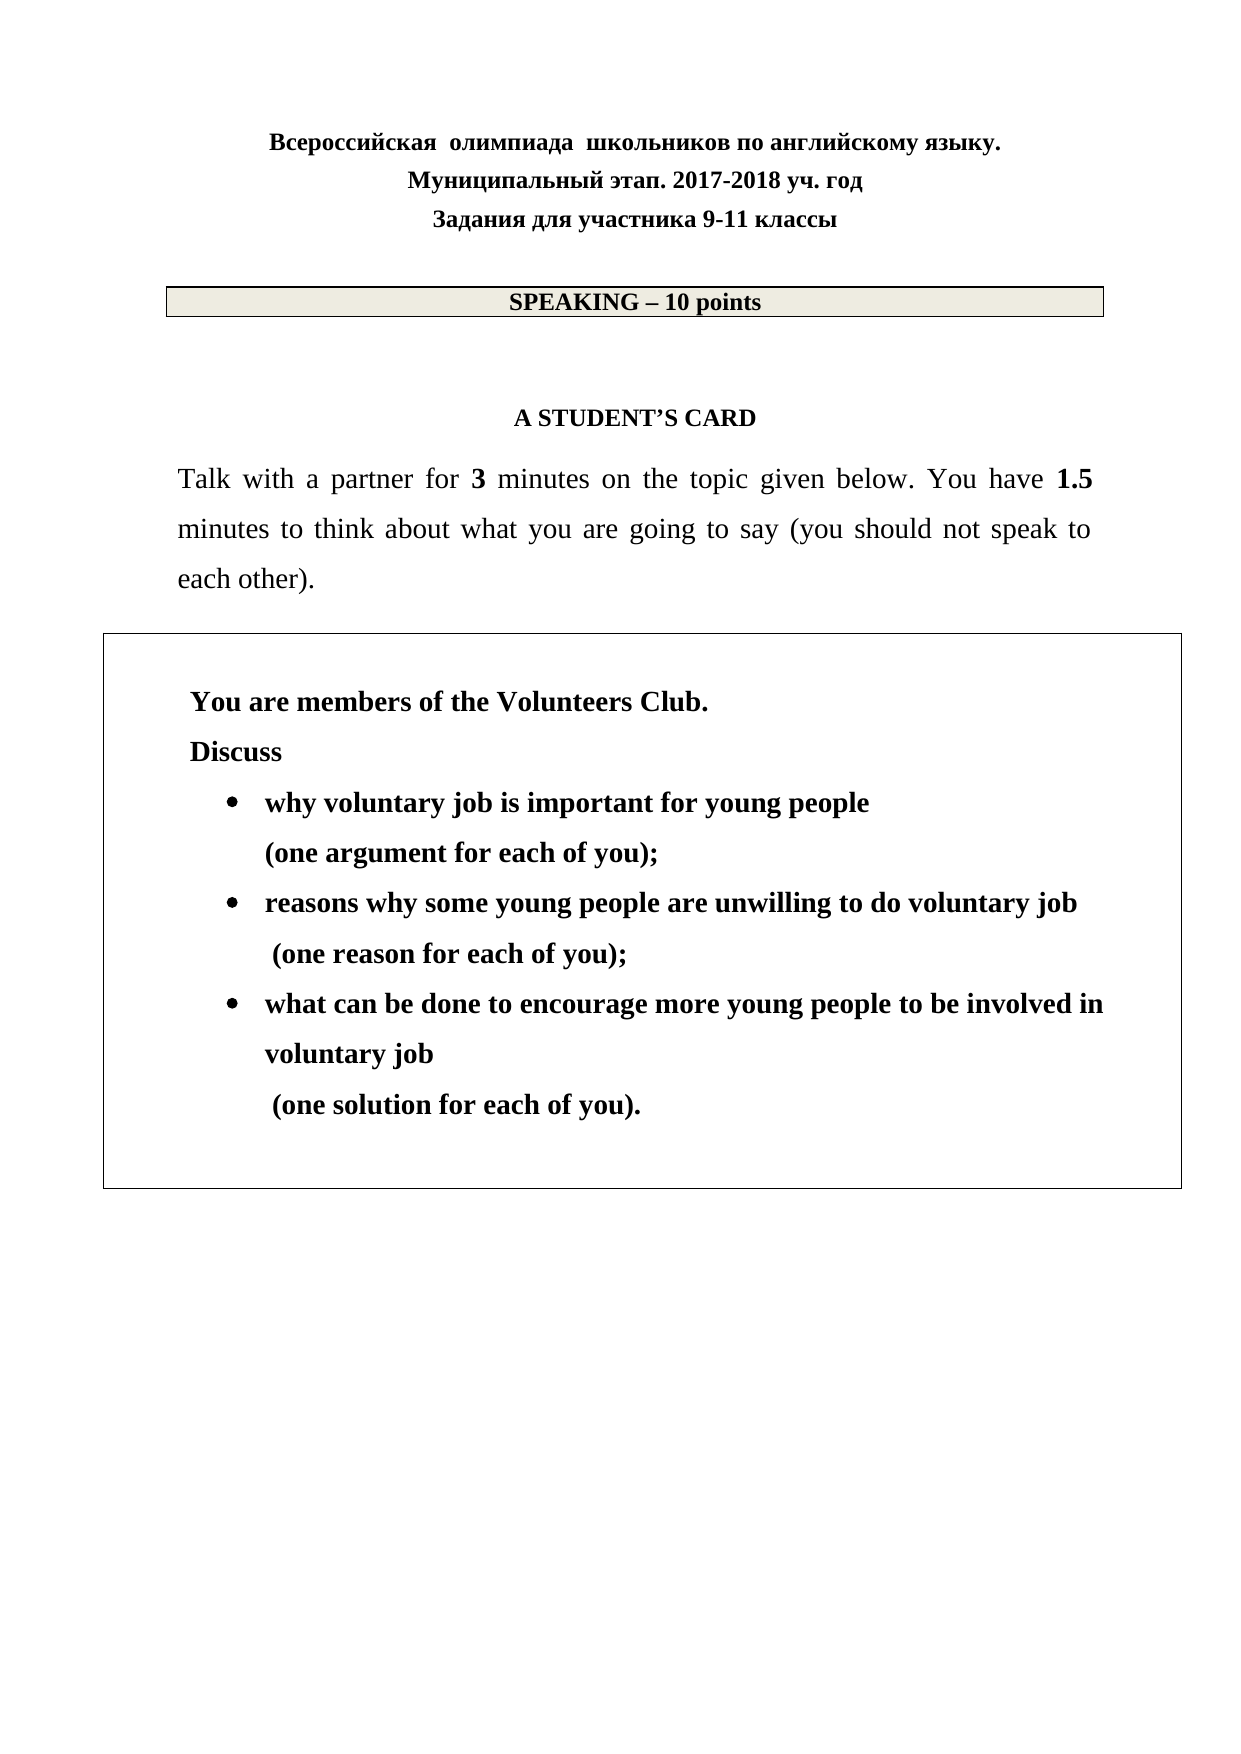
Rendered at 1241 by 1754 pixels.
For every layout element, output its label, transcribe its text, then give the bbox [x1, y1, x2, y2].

text Talk with a partner for 3 minutes on the topic given below. You have 1.5 minutes to think about what you are going to say (you should not speak to each other). [177, 461, 1093, 595]
text Всероссийская олимпиада школьников по английскому языку. [177, 127, 1093, 156]
text Задания для участника 9-11 классы [177, 204, 1093, 232]
table_header You are members of the Volunteers Club. Discuss why voluntary job is important for young people (one argument for each of you); reasons why some young people are unwilling to do voluntary job (one reason for each of you); what can be done to encourage more young people to be involved in voluntary job (one solution for each of you). [104, 634, 1181, 1187]
text Муниципальный этап. 2017-2018 уч. год [177, 166, 1093, 194]
text A STUDENT’S CARD [177, 403, 1093, 432]
table_header SPEAKING – 10 points [167, 288, 1103, 316]
